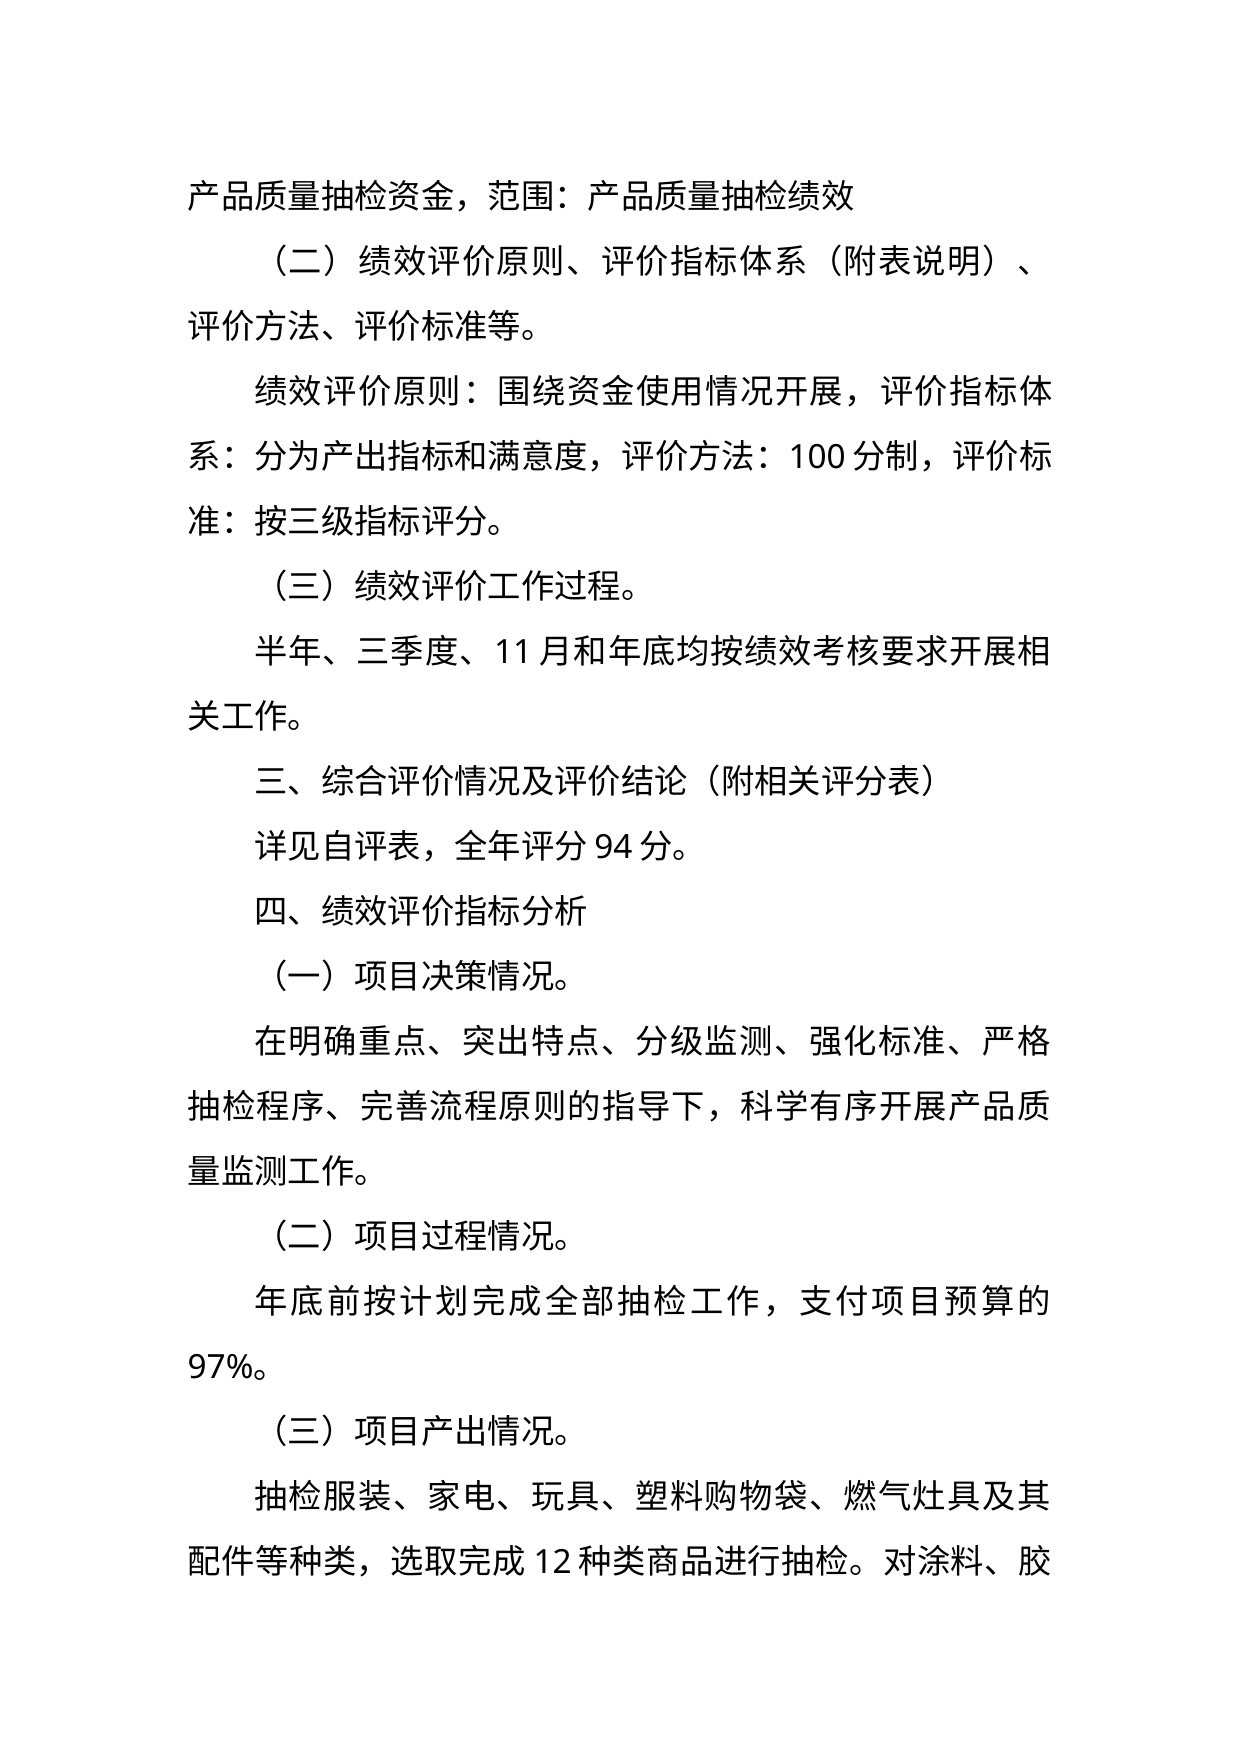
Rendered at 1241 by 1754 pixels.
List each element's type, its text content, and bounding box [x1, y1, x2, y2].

text （三）绩效评价工作过程。 [187, 552, 1053, 617]
text 三、综合评价情况及评价结论（附相关评分表） [187, 747, 1053, 812]
text （三）项目产出情况。 [187, 1397, 1053, 1462]
text （二）项目过程情况。 [187, 1202, 1053, 1267]
text （二）绩效评价原则、评价指标体系（附表说明）、评价方法、评价标准等。 [187, 227, 1053, 357]
text 年底前按计划完成全部抽检工作，支付项目预算的97%。 [187, 1267, 1053, 1397]
text 绩效评价原则：围绕资金使用情况开展，评价指标体系：分为产出指标和满意度，评价方法：100分制，评价标准：按三级指标评分。 [187, 357, 1053, 552]
text 四、绩效评价指标分析 [187, 877, 1053, 942]
text 半年、三季度、11月和年底均按绩效考核要求开展相关工作。 [187, 617, 1053, 747]
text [187, 1462, 1053, 1592]
text （一）项目决策情况。 [187, 942, 1053, 1007]
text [187, 162, 1053, 227]
text 在明确重点、突出特点、分级监测、强化标准、严格抽检程序、完善流程原则的指导下，科学有序开展产品质量监测工作。 [187, 1007, 1053, 1202]
text 详见自评表，全年评分94分。 [187, 812, 1053, 877]
